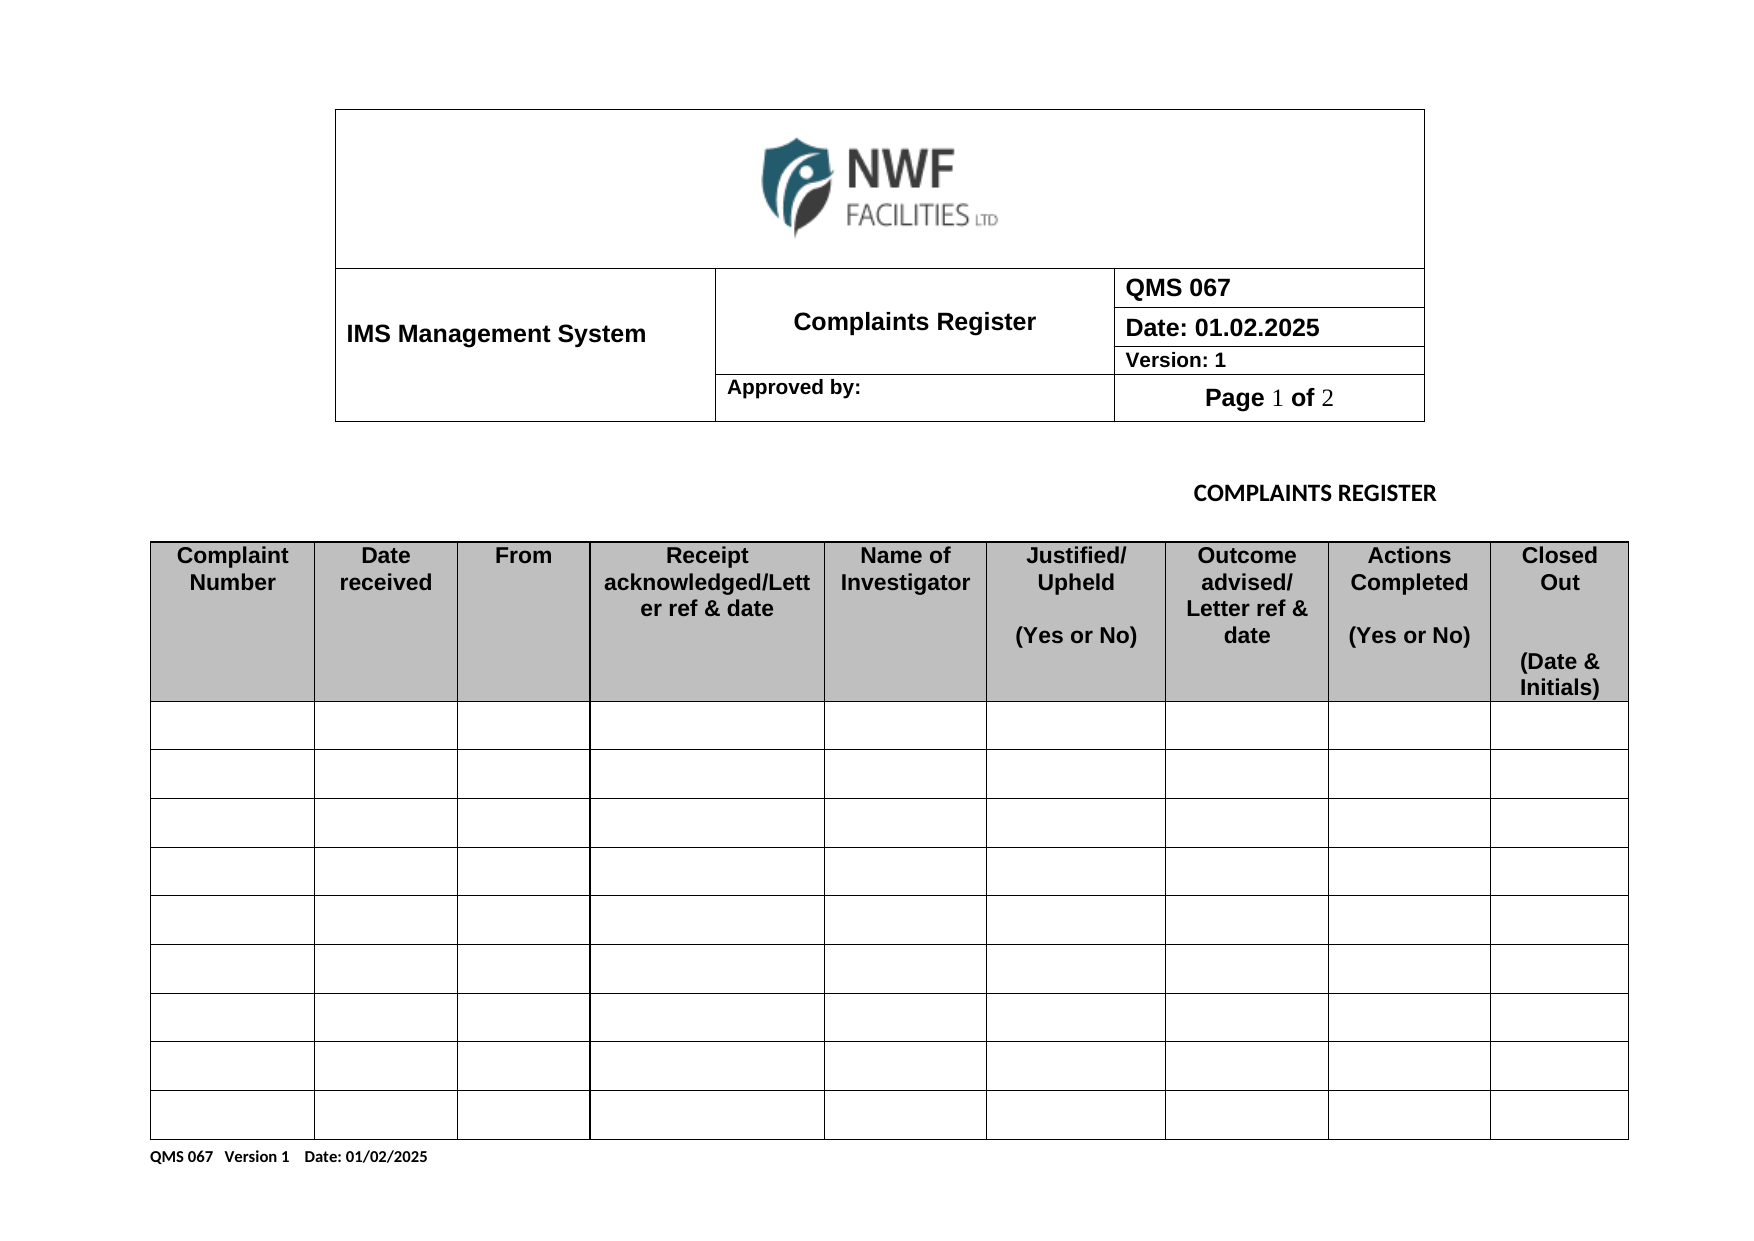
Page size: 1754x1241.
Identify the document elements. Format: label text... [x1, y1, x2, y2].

table_cell [151, 945, 314, 992]
table_cell [1491, 994, 1628, 1041]
table_cell [591, 1042, 824, 1090]
table_cell [825, 750, 986, 798]
table_cell [987, 1091, 1165, 1138]
table_header Actions Completed (Yes or No) [1329, 543, 1490, 701]
table_cell [987, 896, 1165, 944]
table_cell [1329, 848, 1490, 895]
table_header Date received [315, 543, 457, 701]
table_cell [458, 848, 589, 895]
table_cell [458, 750, 589, 798]
table_cell [987, 1042, 1165, 1090]
table_cell [591, 896, 824, 944]
table_cell [987, 750, 1165, 798]
table_cell [1166, 799, 1328, 847]
table_cell [315, 799, 457, 847]
table_cell [1491, 848, 1628, 895]
table_cell [987, 848, 1165, 895]
table_cell [1166, 945, 1328, 992]
table_cell [1329, 994, 1490, 1041]
table_cell [825, 994, 986, 1041]
table_cell [987, 799, 1165, 847]
table_cell [1166, 1042, 1328, 1090]
table_cell [1491, 799, 1628, 847]
table_cell [1491, 1091, 1628, 1138]
table_cell [458, 1042, 589, 1090]
table_cell [315, 945, 457, 992]
table_cell [315, 994, 457, 1041]
table_cell [315, 1091, 457, 1138]
table_cell [151, 1091, 314, 1138]
table_header Name of Investigator [825, 543, 986, 701]
table_cell [591, 945, 824, 992]
table_cell [151, 896, 314, 944]
table_cell [1166, 750, 1328, 798]
table_cell [151, 994, 314, 1041]
table_header Justified/ Upheld (Yes or No) [987, 543, 1165, 701]
picture [743, 110, 1017, 268]
table_header Outcome advised/ Letter ref & date [1166, 543, 1328, 701]
table_cell [591, 1091, 824, 1138]
table_cell [458, 994, 589, 1041]
table_cell [458, 1091, 589, 1138]
text COMPLAINTS REGISTER [150, 477, 1627, 507]
table_cell [1491, 1042, 1628, 1090]
table_cell [1491, 945, 1628, 992]
table_cell [591, 750, 824, 798]
table_cell [458, 799, 589, 847]
table_cell [1329, 1091, 1490, 1138]
table_cell [151, 848, 314, 895]
table_cell [1166, 896, 1328, 944]
table_cell [591, 799, 824, 847]
table_cell [315, 848, 457, 895]
table_cell [1329, 945, 1490, 992]
table_cell [1166, 848, 1328, 895]
table_cell [825, 896, 986, 944]
table_cell [151, 799, 314, 847]
table_cell [1329, 750, 1490, 798]
table_cell [825, 1091, 986, 1138]
table_cell [1491, 896, 1628, 944]
table_cell [151, 702, 314, 749]
table_cell [458, 702, 589, 749]
table_cell [825, 799, 986, 847]
table_cell [591, 848, 824, 895]
table_cell [315, 896, 457, 944]
table_cell [1329, 799, 1490, 847]
table_header Closed Out (Date & Initials) [1491, 543, 1628, 701]
table_cell [825, 848, 986, 895]
table_cell [825, 1042, 986, 1090]
table_cell [315, 702, 457, 749]
table_cell [151, 750, 314, 798]
table_cell [987, 945, 1165, 992]
table_cell [825, 702, 986, 749]
table_cell [151, 1042, 314, 1090]
table_cell [315, 750, 457, 798]
table_cell [1491, 750, 1628, 798]
table_cell [1329, 896, 1490, 944]
table_cell [1166, 702, 1328, 749]
table_cell [1329, 702, 1490, 749]
table_cell [1166, 1091, 1328, 1138]
table_cell [315, 1042, 457, 1090]
table_cell [987, 702, 1165, 749]
table_cell [1491, 702, 1628, 749]
table_header Receipt acknowledged/Letter ref & date [591, 543, 824, 701]
table_cell [1329, 1042, 1490, 1090]
table_cell [825, 945, 986, 992]
table_cell [591, 994, 824, 1041]
table_cell [987, 994, 1165, 1041]
table_cell [591, 702, 824, 749]
table_header From [458, 543, 589, 701]
table_cell [458, 896, 589, 944]
table_header Complaint Number [151, 543, 314, 701]
table_cell [458, 945, 589, 992]
table_cell [1166, 994, 1328, 1041]
